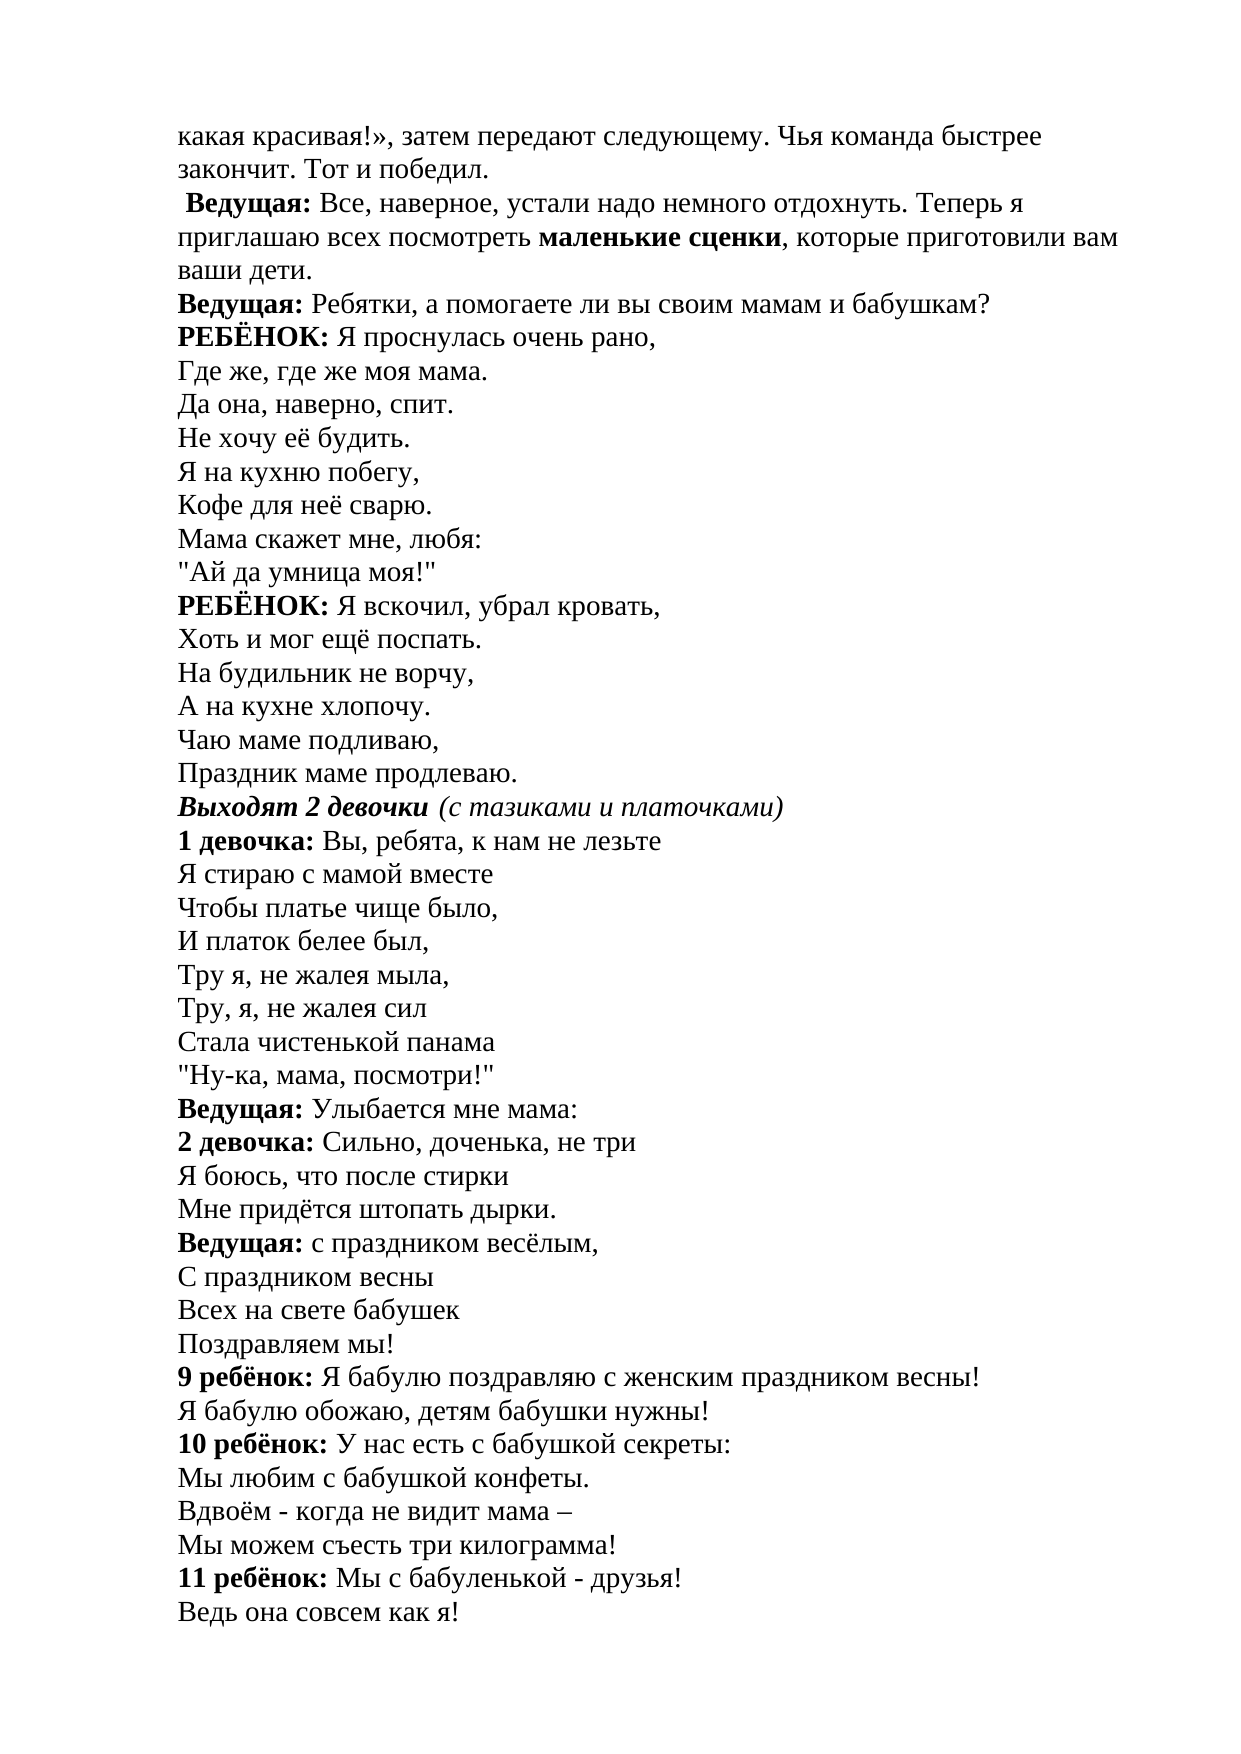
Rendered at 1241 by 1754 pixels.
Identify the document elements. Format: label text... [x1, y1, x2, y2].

text Где же, где же моя мама. [177, 353, 1152, 387]
text Я бабулю обожаю, детям бабушки нужны! [177, 1393, 1152, 1426]
text Мы любим с бабушкой конфеты. [177, 1460, 1152, 1493]
text Выходят 2 девочки (с тазиками и платочками) [177, 789, 1152, 823]
text "Ай да умница моя!" [177, 554, 1152, 588]
text А на кухне хлопочу. [177, 688, 1152, 722]
text 2 девочка: Сильно, доченька, не три [177, 1124, 1152, 1158]
text Вдвоём - когда не видит мама – [177, 1493, 1152, 1527]
text Ведущая: Улыбается мне мама: [177, 1091, 1152, 1124]
text Тру я, не жалея мыла, [177, 957, 1152, 990]
text РЕБЁНОК: Я проснулась очень рано, [177, 319, 1152, 353]
text Стала чистенькой панама [177, 1024, 1152, 1057]
text Я на кухню побегу, [177, 454, 1152, 487]
text Поздравляем мы! [177, 1326, 1152, 1359]
text 10 ребёнок: У нас есть с бабушкой секреты: [177, 1426, 1152, 1460]
text Да она, наверно, спит. [177, 387, 1152, 420]
text Хоть и мог ещё поспать. [177, 621, 1152, 655]
text Мама скажет мне, любя: [177, 521, 1152, 554]
text На будильник не ворчу, [177, 655, 1152, 688]
text 9 ребёнок: Я бабулю поздравляю с женским праздником весны! [177, 1359, 1152, 1393]
text РЕБЁНОК: Я вскочил, убрал кровать, [177, 588, 1152, 621]
text Ведущая: Ребятки, а помогаете ли вы своим мамам и бабушкам? [177, 286, 1152, 319]
text Ведущая: с праздником весёлым, [177, 1225, 1152, 1259]
text С праздником весны [177, 1259, 1152, 1292]
text Кофе для неё сварю. [177, 487, 1152, 521]
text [177, 118, 1152, 185]
text Я боюсь, что после стирки [177, 1158, 1152, 1192]
text Мне придётся штопать дырки. [177, 1192, 1152, 1225]
text 11 ребёнок: Мы с бабуленькой - друзья! [177, 1561, 1152, 1594]
text Чтобы платье чище было, [177, 890, 1152, 923]
text Ведь она совсем как я! [177, 1594, 1152, 1628]
text Не хочу её будить. [177, 420, 1152, 454]
text "Ну-ка, мама, посмотри!" [177, 1057, 1152, 1091]
text Ведущая: Все, наверное, устали надо немного отдохнуть. Теперь я приглашаю всех посмотреть маленькие сценки, которые приготовили вам ваши дети. [177, 185, 1152, 286]
text Праздник маме продлеваю. [177, 756, 1152, 789]
text Тру, я, не жалея сил [177, 990, 1152, 1024]
text 1 девочка: Вы, ребята, к нам не лезьте [177, 823, 1152, 856]
text И платок белее был, [177, 923, 1152, 957]
text Мы можем съесть три килограмма! [177, 1527, 1152, 1561]
text Всех на свете бабушек [177, 1292, 1152, 1326]
text Чаю маме подливаю, [177, 722, 1152, 756]
text Я стираю с мамой вместе [177, 856, 1152, 890]
